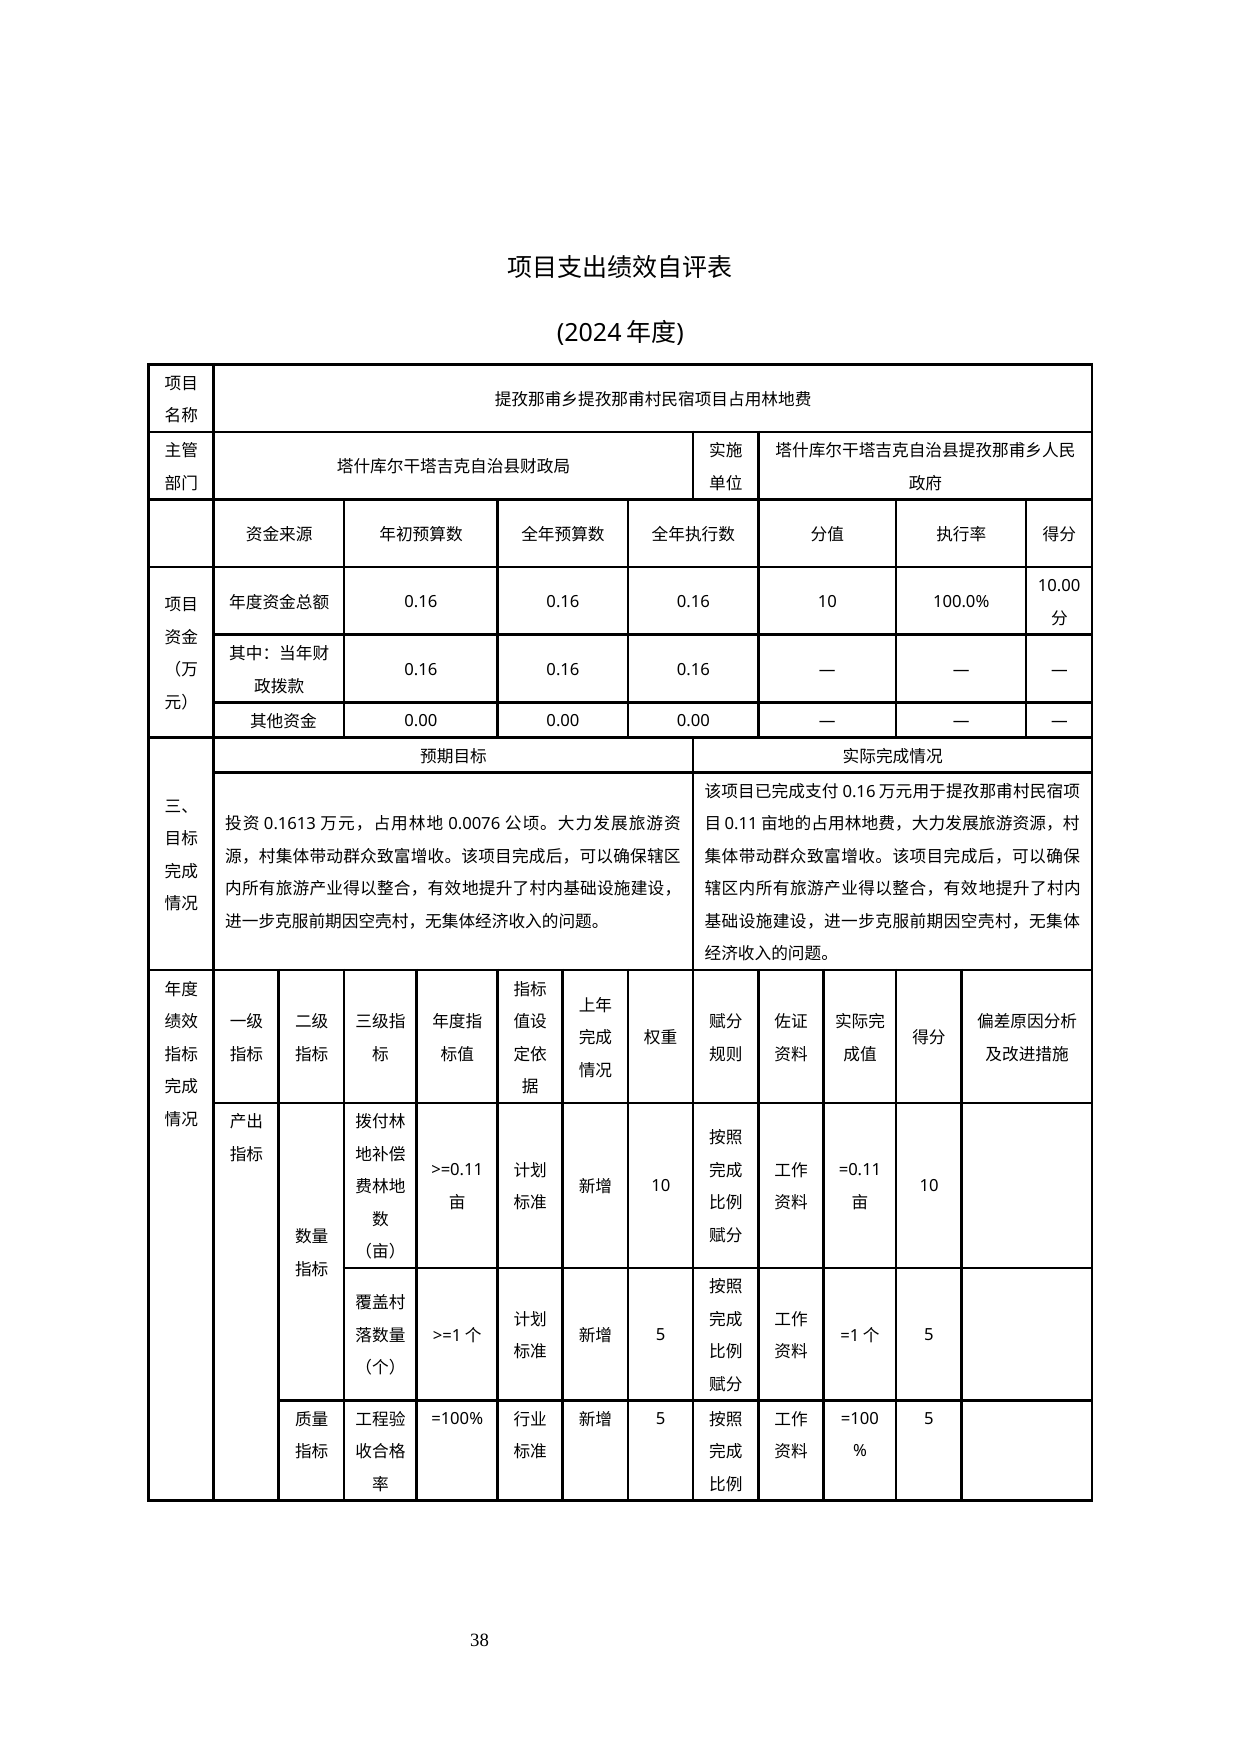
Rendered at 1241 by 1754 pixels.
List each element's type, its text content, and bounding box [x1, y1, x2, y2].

table_cell 10 [897, 1104, 960, 1266]
table_cell 工程验收合格率（%） [345, 1402, 415, 1499]
table_cell >=1个 [418, 1269, 496, 1399]
table_cell 其中：当年财政拨款 [215, 636, 343, 701]
table_cell 赋分规则 [694, 971, 757, 1101]
table_cell 0.16 [345, 568, 496, 633]
table_cell 主管部门 [150, 433, 212, 498]
table_cell 偏差原因分析及改进措施 [963, 971, 1091, 1101]
table_cell 产出指标 [215, 1104, 277, 1499]
table_cell 行业标准 [499, 1402, 561, 1499]
table_cell 10.00分 [1027, 568, 1091, 633]
table_cell =100% [825, 1402, 895, 1499]
table_cell 质量指标 [280, 1402, 343, 1499]
table_cell — [1027, 636, 1091, 701]
table_cell 该项目已完成支付0.16万元用于提孜那甫村民宿项目0.11亩地的占用林地费，大力发展旅游资源，村集体带动群众致富增收。该项目完成后，可以确保辖区内所有旅游产业得以整合，有效地提升了村内基础设施建设，进一步克服前期因空壳村，无集体经济收入的问题。 [694, 774, 1091, 969]
table_cell 得分 [897, 971, 960, 1101]
table_cell [963, 1104, 1091, 1266]
table_cell — [760, 636, 895, 701]
table_cell 塔什库尔干塔吉克自治县财政局 [215, 433, 692, 498]
table_cell 塔什库尔干塔吉克自治县提孜那甫乡人民政府 [760, 433, 1091, 498]
table_cell 实施单位 [694, 433, 757, 498]
table_cell 投资0.1613万元，占用林地0.0076公顷。大力发展旅游资源，村集体带动群众致富增收。该项目完成后，可以确保辖区内所有旅游产业得以整合，有效地提升了村内基础设施建设，进一步克服前期因空壳村，无集体经济收入的问题。 [215, 774, 692, 969]
table_cell 二级指标 [280, 971, 343, 1101]
table_cell 工作资料 [760, 1269, 822, 1399]
table_cell 资金来源 [215, 501, 343, 566]
table_cell 全年执行数 [629, 501, 757, 566]
table_cell 计划标准 [499, 1269, 561, 1399]
table_cell 5 [897, 1269, 960, 1399]
table_cell 新增 [564, 1269, 627, 1399]
table_cell 三级指标 [345, 971, 415, 1101]
table_cell 按照完成比例赋分 [694, 1269, 757, 1399]
table_cell 年度绩效指标完成情况 [150, 971, 212, 1499]
table_cell 年度指标值 [418, 971, 496, 1101]
table_cell 0.16 [629, 636, 757, 701]
table_cell 0.16 [499, 568, 627, 633]
table_cell 拨付林地补偿费林地数（亩） [345, 1104, 415, 1266]
table_cell [963, 1402, 1091, 1499]
table_cell 0.00 [629, 704, 757, 736]
table_cell =100% [418, 1402, 496, 1499]
table_cell 工作资料 [760, 1402, 822, 1499]
table_cell 上年完成情况 [564, 971, 627, 1101]
table_cell 10 [629, 1104, 692, 1266]
table_cell 年初预算数 [345, 501, 496, 566]
table_cell 0.16 [629, 568, 757, 633]
table_cell 0.16 [499, 636, 627, 701]
table_cell 一级指标 [215, 971, 277, 1101]
table_cell 佐证资料 [760, 971, 822, 1101]
table_cell 实际完成值 [825, 971, 895, 1101]
table_cell 分值 [760, 501, 895, 566]
table_cell 10 [760, 568, 895, 633]
table_cell =0.11亩 [825, 1104, 895, 1266]
table_cell 工作资料 [760, 1104, 822, 1266]
table_cell >=0.11亩 [418, 1104, 496, 1266]
table_cell 新增 [564, 1104, 627, 1266]
table_cell 0.16 [345, 636, 496, 701]
table_cell 计划标准 [499, 1104, 561, 1266]
table_cell 项目资金 （万元） [150, 568, 212, 736]
table_cell 新增 [564, 1402, 627, 1499]
table_cell 三、目标完成情况 [150, 739, 212, 969]
table_cell 指标值设定依据 [499, 971, 561, 1101]
table_cell 得分 [1027, 501, 1091, 566]
table_cell 执行率 [897, 501, 1025, 566]
table_cell — [897, 704, 1025, 736]
table_cell 实际完成情况 [694, 739, 1091, 771]
table_cell 全年预算数 [499, 501, 627, 566]
table_cell 5 [629, 1402, 692, 1499]
table_cell (2024年度) [148, 298, 1092, 363]
table_cell 覆盖村落数量（个） [345, 1269, 415, 1399]
table_cell — [1027, 704, 1091, 736]
table_cell — [897, 636, 1025, 701]
table_cell 按照完成比例赋分 [694, 1104, 757, 1266]
table_cell 100.0% [897, 568, 1025, 633]
table_cell — [760, 704, 895, 736]
table_cell =1个 [825, 1269, 895, 1399]
table_cell 5 [897, 1402, 960, 1499]
table_header 项目支出绩效自评表 [148, 233, 1092, 298]
table_cell 项目名称 [150, 366, 212, 431]
table_cell 预期目标 [215, 739, 692, 771]
table_cell 年度资金总额 [215, 568, 343, 633]
table_cell 数量指标 [280, 1104, 343, 1399]
table_cell 按照完成比例赋分 [694, 1402, 757, 1499]
table_cell 0.00 [499, 704, 627, 736]
table_cell 其他资金 [215, 704, 343, 736]
table_cell 权重 [629, 971, 692, 1101]
table_cell 0.00 [345, 704, 496, 736]
table_cell 5 [629, 1269, 692, 1399]
table_cell [963, 1269, 1091, 1399]
table_cell 提孜那甫乡提孜那甫村民宿项目占用林地费 [215, 366, 1091, 431]
table_cell [150, 501, 212, 566]
